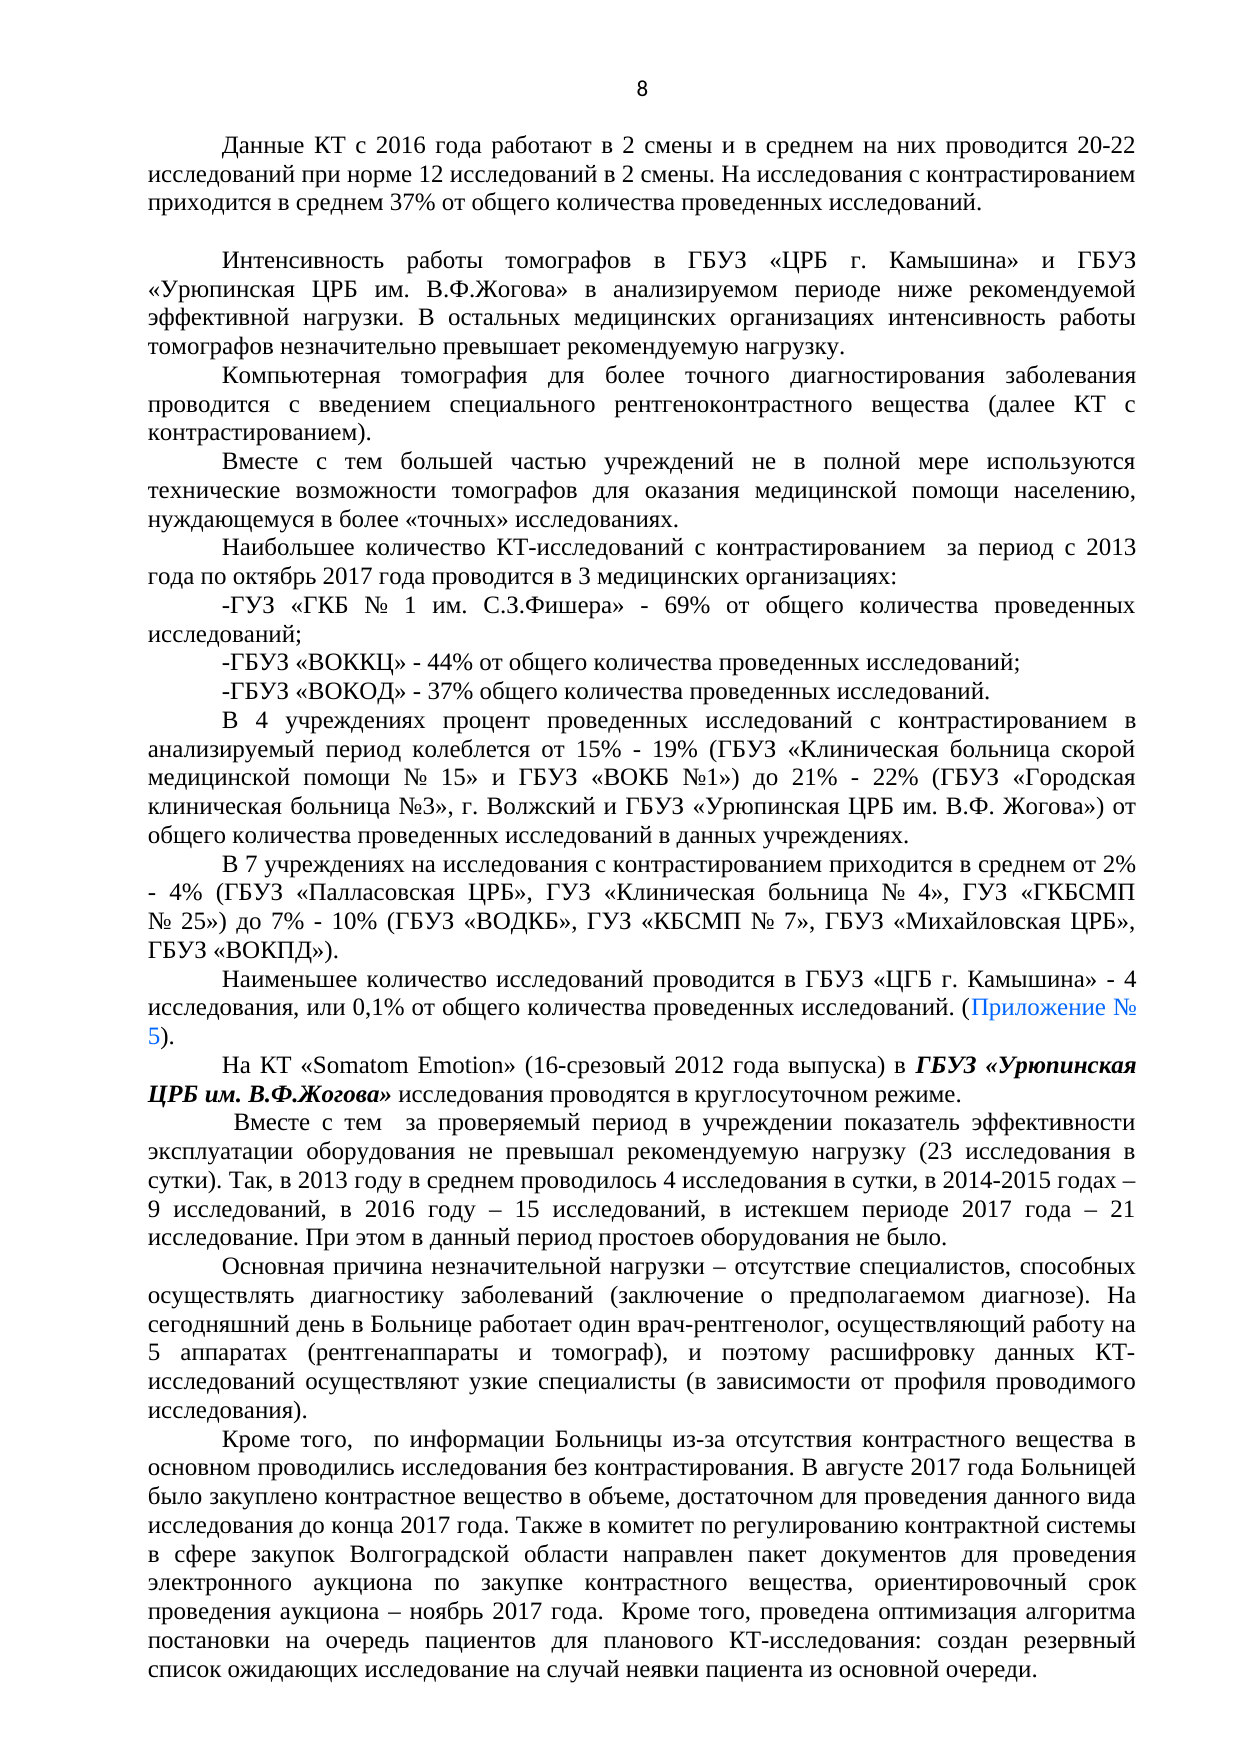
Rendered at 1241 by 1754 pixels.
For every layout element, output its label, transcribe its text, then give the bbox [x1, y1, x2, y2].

text Интенсивность работы томографов в ГБУЗ «ЦРБ г. Камышина» и ГБУЗ «Урюпинская ЦРБ им. В.Ф.Жогова» в анализируемом периоде ниже рекомендуемой эффективной нагрузки. В остальных медицинских организациях интенсивность работы томографов незначительно превышает рекомендуемую нагрузку. [148, 245, 1137, 360]
text Наименьшее количество исследований проводится в ГБУЗ «ЦГБ г. Камышина» - 4 исследования, или 0,1% от общего количества проведенных исследований. (Приложение № 5). [148, 964, 1137, 1050]
text Основная причина незначительной нагрузки – отсутствие специалистов, способных осуществлять диагностику заболеваний (заключение о предполагаемом диагнозе). На сегодняшний день в Больнице работает один врач-рентгенолог, осуществляющий работу на 5 аппаратах (рентгенаппараты и томограф), и поэтому расшифровку данных КТ-исследований осуществляют узкие специалисты (в зависимости от профиля проводимого исследования). [148, 1251, 1137, 1424]
text Вместе с тем большей частью учреждений не в полной мере используются технические возможности томографов для оказания медицинской помощи населению, нуждающемуся в более «точных» исследованиях. [148, 446, 1137, 532]
text Данные КТ с 2016 года работают в 2 смены и в среднем на них проводится 20-22 исследований при норме 12 исследований в 2 смены. На исследования с контрастированием приходится в среднем 37% от общего количества проведенных исследований. [148, 130, 1137, 216]
text -ГУЗ «ГКБ № 1 им. С.З.Фишера» - 69% от общего количества проведенных исследований; [148, 590, 1137, 647]
text В 4 учреждениях процент проведенных исследований с контрастированием в анализируемый период колеблется от 15% - 19% (ГБУЗ «Клиническая больница скорой медицинской помощи № 15» и ГБУЗ «ВОКБ №1») до 21% - 22% (ГБУЗ «Городская клиническая больница №3», г. Волжский и ГБУЗ «Урюпинская ЦРБ им. В.Ф. Жогова») от общего количества проведенных исследований в данных учреждениях. [148, 705, 1137, 849]
text Вместе с тем за проверяемый период в учреждении показатель эффективности эксплуатации оборудования не превышал рекомендуемую нагрузку (23 исследования в сутки). Так, в 2013 году в среднем проводилось 4 исследования в сутки, в 2014-2015 годах – 9 исследований, в 2016 году – 15 исследований, в истекшем периоде 2017 года – 21 исследование. При этом в данный период простоев оборудования не было. [148, 1107, 1137, 1251]
text -ГБУЗ «ВОКОД» - 37% общего количества проведенных исследований. [148, 676, 1137, 705]
text Компьютерная томография для более точного диагностирования заболевания проводится с введением специального рентгеноконтрастного вещества (далее КТ с контрастированием). [148, 360, 1137, 446]
text Наибольшее количество КТ-исследований с контрастированием за период с 2013 года по октябрь 2017 года проводится в 3 медицинских организациях: [148, 532, 1137, 590]
text В 7 учреждениях на исследования с контрастированием приходится в среднем от 2% - 4% (ГБУЗ «Палласовская ЦРБ», ГУЗ «Клиническая больница № 4», ГУЗ «ГКБСМП № 25») до 7% - 10% (ГБУЗ «ВОДКБ», ГУЗ «КБСМП № 7», ГБУЗ «Михайловская ЦРБ», ГБУЗ «ВОКПД»). [148, 849, 1137, 964]
text На КТ «Somatom Emotion» (16-срезовый 2012 года выпуска) в ГБУЗ «Урюпинская ЦРБ им. В.Ф.Жогова» исследования проводятся в круглосуточном режиме. [148, 1050, 1137, 1107]
text -ГБУЗ «ВОККЦ» - 44% от общего количества проведенных исследований; [148, 647, 1137, 676]
text Кроме того, по информации Больницы из-за отсутствия контрастного вещества в основном проводились исследования без контрастирования. В августе 2017 года Больницей было закуплено контрастное вещество в объеме, достаточном для проведения данного вида исследования до конца 2017 года. Также в комитет по регулированию контрактной системы в сфере закупок Волгоградской области направлен пакет документов для проведения электронного аукциона по закупке контрастного вещества, ориентировочный срок проведения аукциона – ноябрь 2017 года. Кроме того, проведена оптимизация алгоритма постановки на очередь пациентов для планового КТ-исследования: создан резервный список ожидающих исследование на случай неявки пациента из основной очереди. [148, 1424, 1137, 1682]
